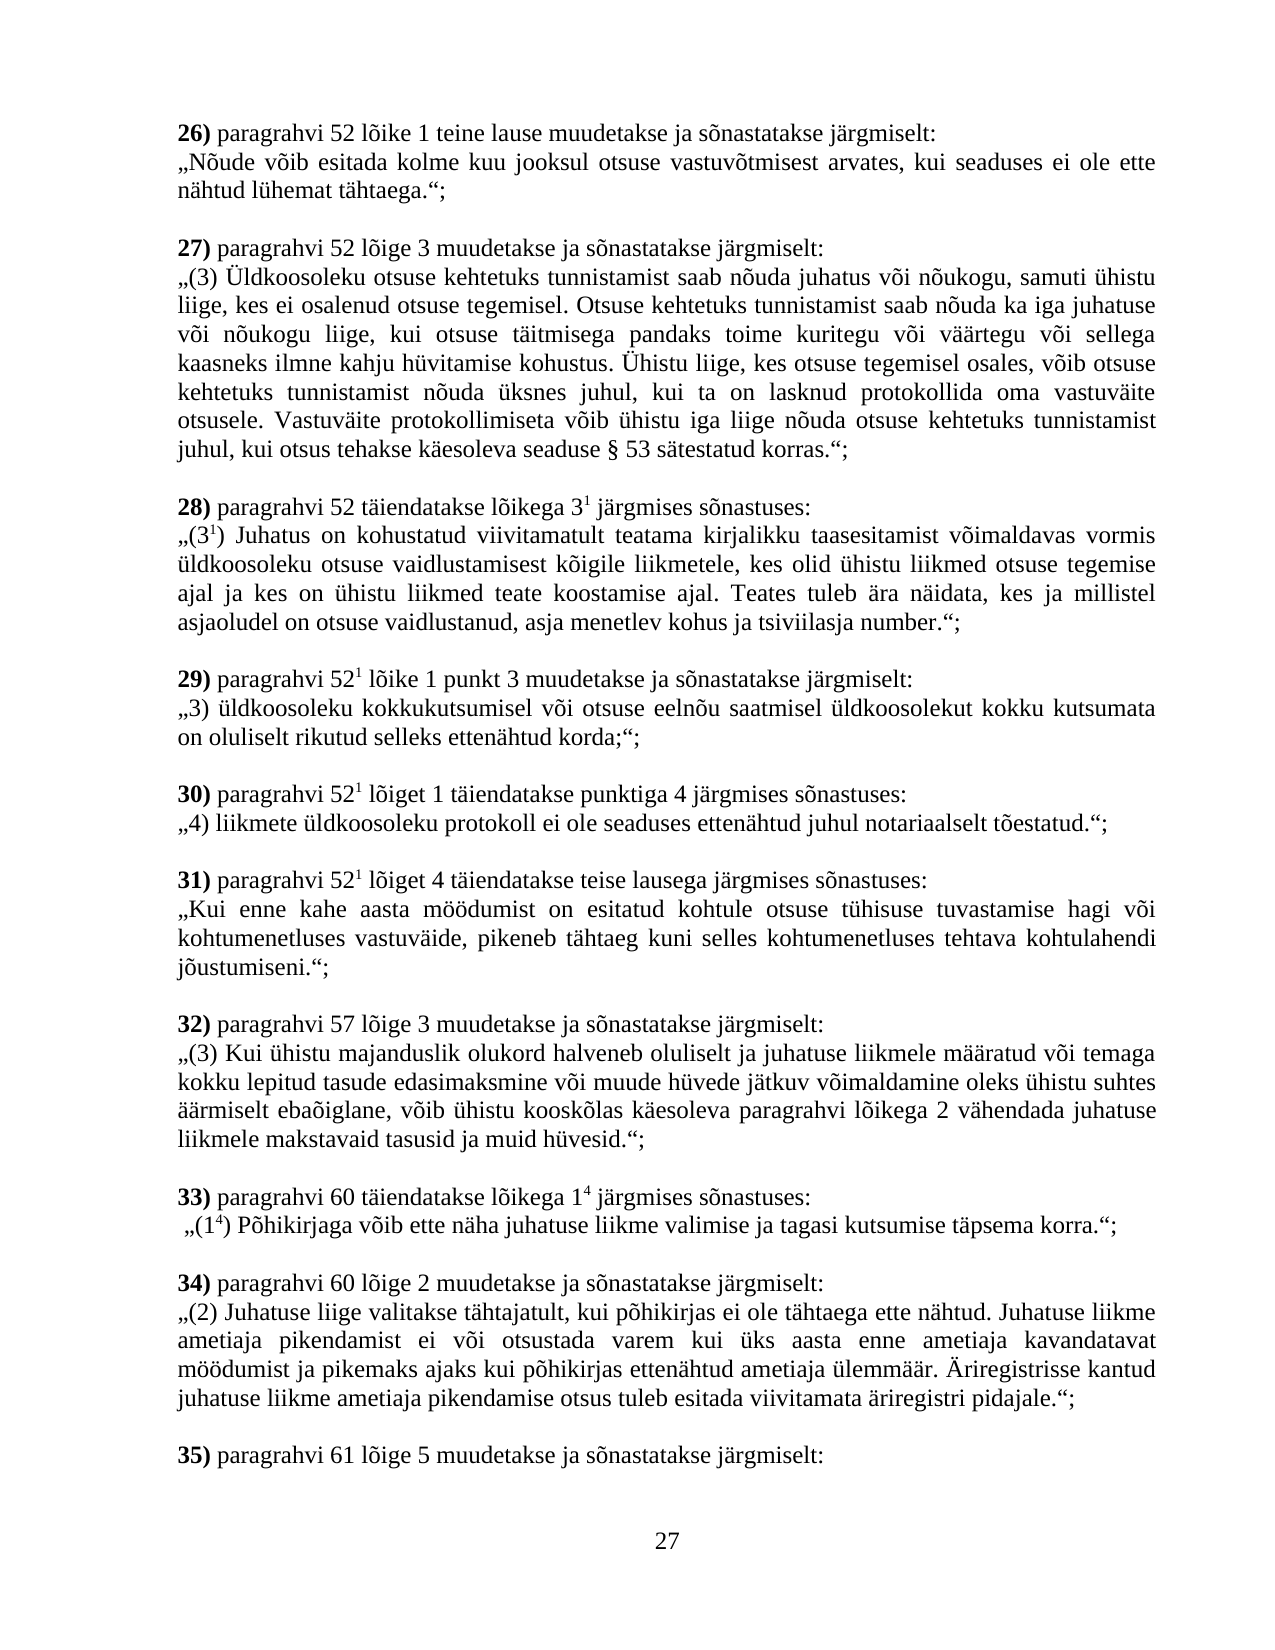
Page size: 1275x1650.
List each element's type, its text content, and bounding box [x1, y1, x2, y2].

text 29) paragrahvi 521 lõike 1 punkt 3 muudetakse ja sõnastatakse järgmiselt: [177, 664, 1157, 693]
text 32) paragrahvi 57 lõige 3 muudetakse ja sõnastatakse järgmiselt: [177, 1009, 1157, 1038]
text „Nõude võib esitada kolme kuu jooksul otsuse vastuvõtmisest arvates, kui seaduses ei ole ette nähtud lühemat tähtaega.“; [177, 147, 1157, 204]
text „(2) Juhatuse liige valitakse tähtajatult, kui põhikirjas ei ole tähtaega ette nähtud. Juhatuse liikme ametiaja pikendamist ei või otsustada varem kui üks aasta enne ametiaja kavandatavat möödumist ja pikemaks ajaks kui põhikirjas ettenähtud ametiaja ülemmäär. Äriregistrisse kantud juhatuse liikme ametiaja pikendamise otsus tuleb esitada viivitamata äriregistri pidajale.“; [177, 1297, 1157, 1412]
text 26) paragrahvi 52 lõike 1 teine lause muudetakse ja sõnastatakse järgmiselt: [177, 118, 1157, 147]
text „4) liikmete üldkoosoleku protokoll ei ole seaduses ettenähtud juhul notariaalselt tõestatud.“; [177, 808, 1157, 837]
text „(14) Põhikirjaga võib ette näha juhatuse liikme valimise ja tagasi kutsumise täpsema korra.“; [177, 1211, 1157, 1239]
text 35) paragrahvi 61 lõige 5 muudetakse ja sõnastatakse järgmiselt: [177, 1441, 1157, 1469]
text „Kui enne kahe aasta möödumist on esitatud kohtule otsuse tühisuse tuvastamise hagi või kohtumenetluses vastuväide, pikeneb tähtaeg kuni selles kohtumenetluses tehtava kohtulahendi jõustumiseni.“; [177, 894, 1157, 981]
text 30) paragrahvi 521 lõiget 1 täiendatakse punktiga 4 järgmises sõnastuses: [177, 779, 1157, 808]
text „(3) Üldkoosoleku otsuse kehtetuks tunnistamist saab nõuda juhatus või nõukogu, samuti ühistu liige, kes ei osalenud otsuse tegemisel. Otsuse kehtetuks tunnistamist saab nõuda ka iga juhatuse või nõukogu liige, kui otsuse täitmisega pandaks toime kuritegu või väärtegu või sellega kaasneks ilmne kahju hüvitamise kohustus. Ühistu liige, kes otsuse tegemisel osales, võib otsuse kehtetuks tunnistamist nõuda üksnes juhul, kui ta on lasknud protokollida oma vastuväite otsusele. Vastuväite protokollimiseta võib ühistu iga liige nõuda otsuse kehtetuks tunnistamist juhul, kui otsus tehakse käesoleva seaduse § 53 sätestatud korras.“; [177, 262, 1157, 463]
text 34) paragrahvi 60 lõige 2 muudetakse ja sõnastatakse järgmiselt: [177, 1268, 1157, 1297]
text „(3) Kui ühistu majanduslik olukord halveneb oluliselt ja juhatuse liikmele määratud või temaga kokku lepitud tasude edasimaksmine või muude hüvede jätkuv võimaldamine oleks ühistu suhtes äärmiselt ebaõiglane, võib ühistu kooskõlas käesoleva paragrahvi lõikega 2 vähendada juhatuse liikmele makstavaid tasusid ja muid hüvesid.“; [177, 1038, 1157, 1153]
text 31) paragrahvi 521 lõiget 4 täiendatakse teise lausega järgmises sõnastuses: [177, 866, 1157, 894]
text 27) paragrahvi 52 lõige 3 muudetakse ja sõnastatakse järgmiselt: [177, 233, 1157, 262]
text 33) paragrahvi 60 täiendatakse lõikega 14 järgmises sõnastuses: [177, 1182, 1157, 1211]
text „(31) Juhatus on kohustatud viivitamatult teatama kirjalikku taasesitamist võimaldavas vormis üldkoosoleku otsuse vaidlustamisest kõigile liikmetele, kes olid ühistu liikmed otsuse tegemise ajal ja kes on ühistu liikmed teate koostamise ajal. Teates tuleb ära näidata, kes ja millistel asjaoludel on otsuse vaidlustanud, asja menetlev kohus ja tsiviilasja number.“; [177, 521, 1157, 636]
text 28) paragrahvi 52 täiendatakse lõikega 31 järgmises sõnastuses: [177, 492, 1157, 521]
text „3) üldkoosoleku kokkukutsumisel või otsuse eelnõu saatmisel üldkoosolekut kokku kutsumata on oluliselt rikutud selleks ettenähtud korda;“; [177, 693, 1157, 751]
